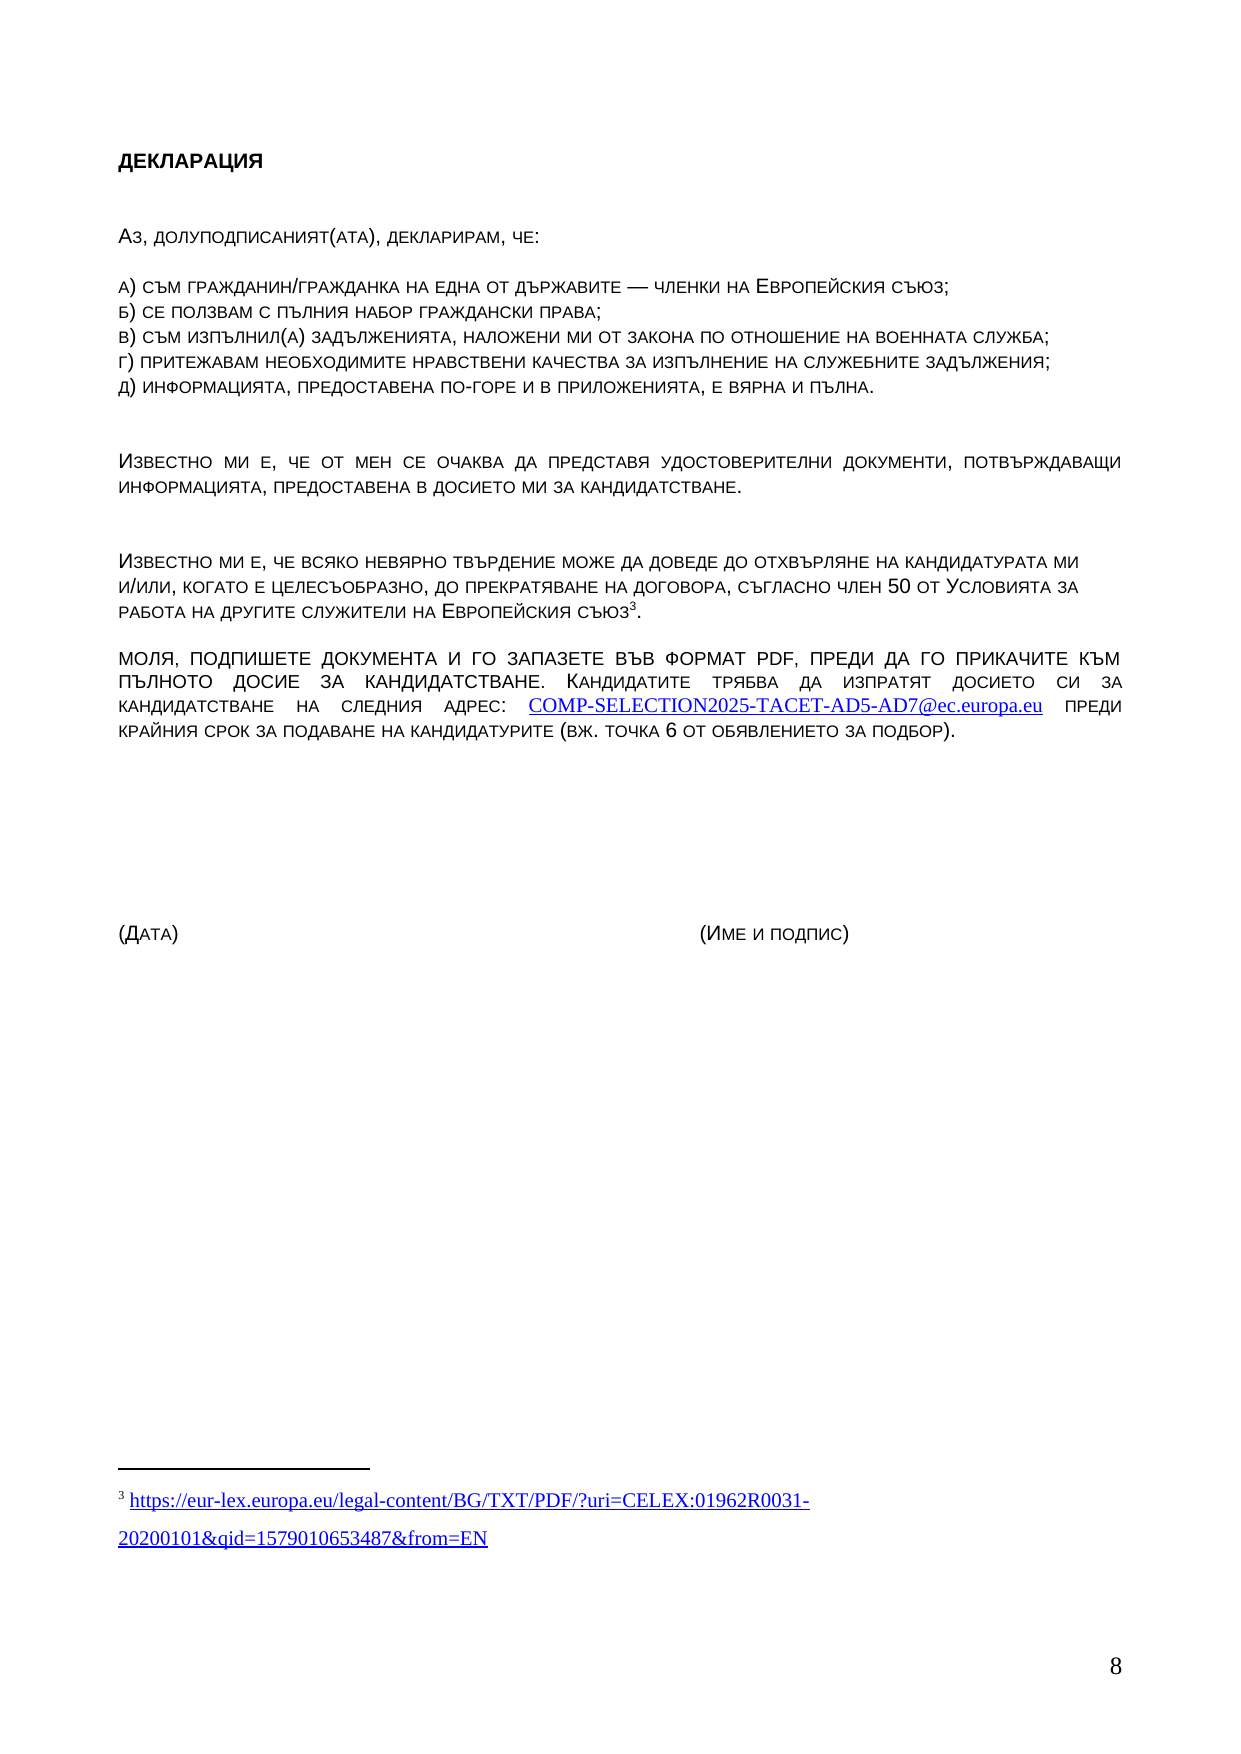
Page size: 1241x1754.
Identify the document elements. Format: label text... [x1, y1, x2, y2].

text Известно ми е, че всяко невярно твърдение може да доведе до отхвърляне на кандидатурата ми и/или, когато е целесъобразно, до прекратяване на договора, съгласно член 50 от Условията за работа на другите служители на Европейския съюз. [118, 548, 1122, 623]
text ДЕКЛАРАЦИЯ [118, 148, 1122, 173]
text МОЛЯ, ПОДПИШЕТЕ ДОКУМЕНТА И ГО ЗАПАЗЕТЕ ВЪВ ФОРМАТ PDF, ПРЕДИ ДА ГО ПРИКАЧИТЕ КЪМ ПЪЛНОТО ДОСИЕ ЗА КАНДИДАТСТВАНЕ. Кандидатите трябва да изпратят досието си за кандидатстване на следния адрес: COMP-SELECTION2025-TACET-AD5-AD7@ec.europa.eu преди крайния срок за подаване на кандидатурите (вж. точка 6 от обявлението за подбор). [118, 648, 1122, 741]
text (Дата) (Име и подпис) [118, 920, 1122, 945]
text в) съм изпълнил(а) задълженията, наложени ми от закона по отношение на военната служба; [118, 323, 1122, 348]
text г) притежавам необходимите нравствени качества за изпълнение на служебните задължения; [118, 348, 1122, 373]
text а) съм гражданин/гражданка на една от държавите — членки на Европейския съюз; [118, 273, 1122, 298]
text Аз, долуподписаният(ата), декларирам, че: [118, 223, 1122, 248]
text д) информацията, предоставена по-горе и в приложенията, е вярна и пълна. [118, 373, 1122, 398]
text Известно ми е, че от мен се очаква да представя удостоверителни документи, потвърждаващи информацията, предоставена в досието ми за кандидатстване. [118, 448, 1122, 498]
text б) се ползвам с пълния набор граждански права; [118, 298, 1122, 323]
